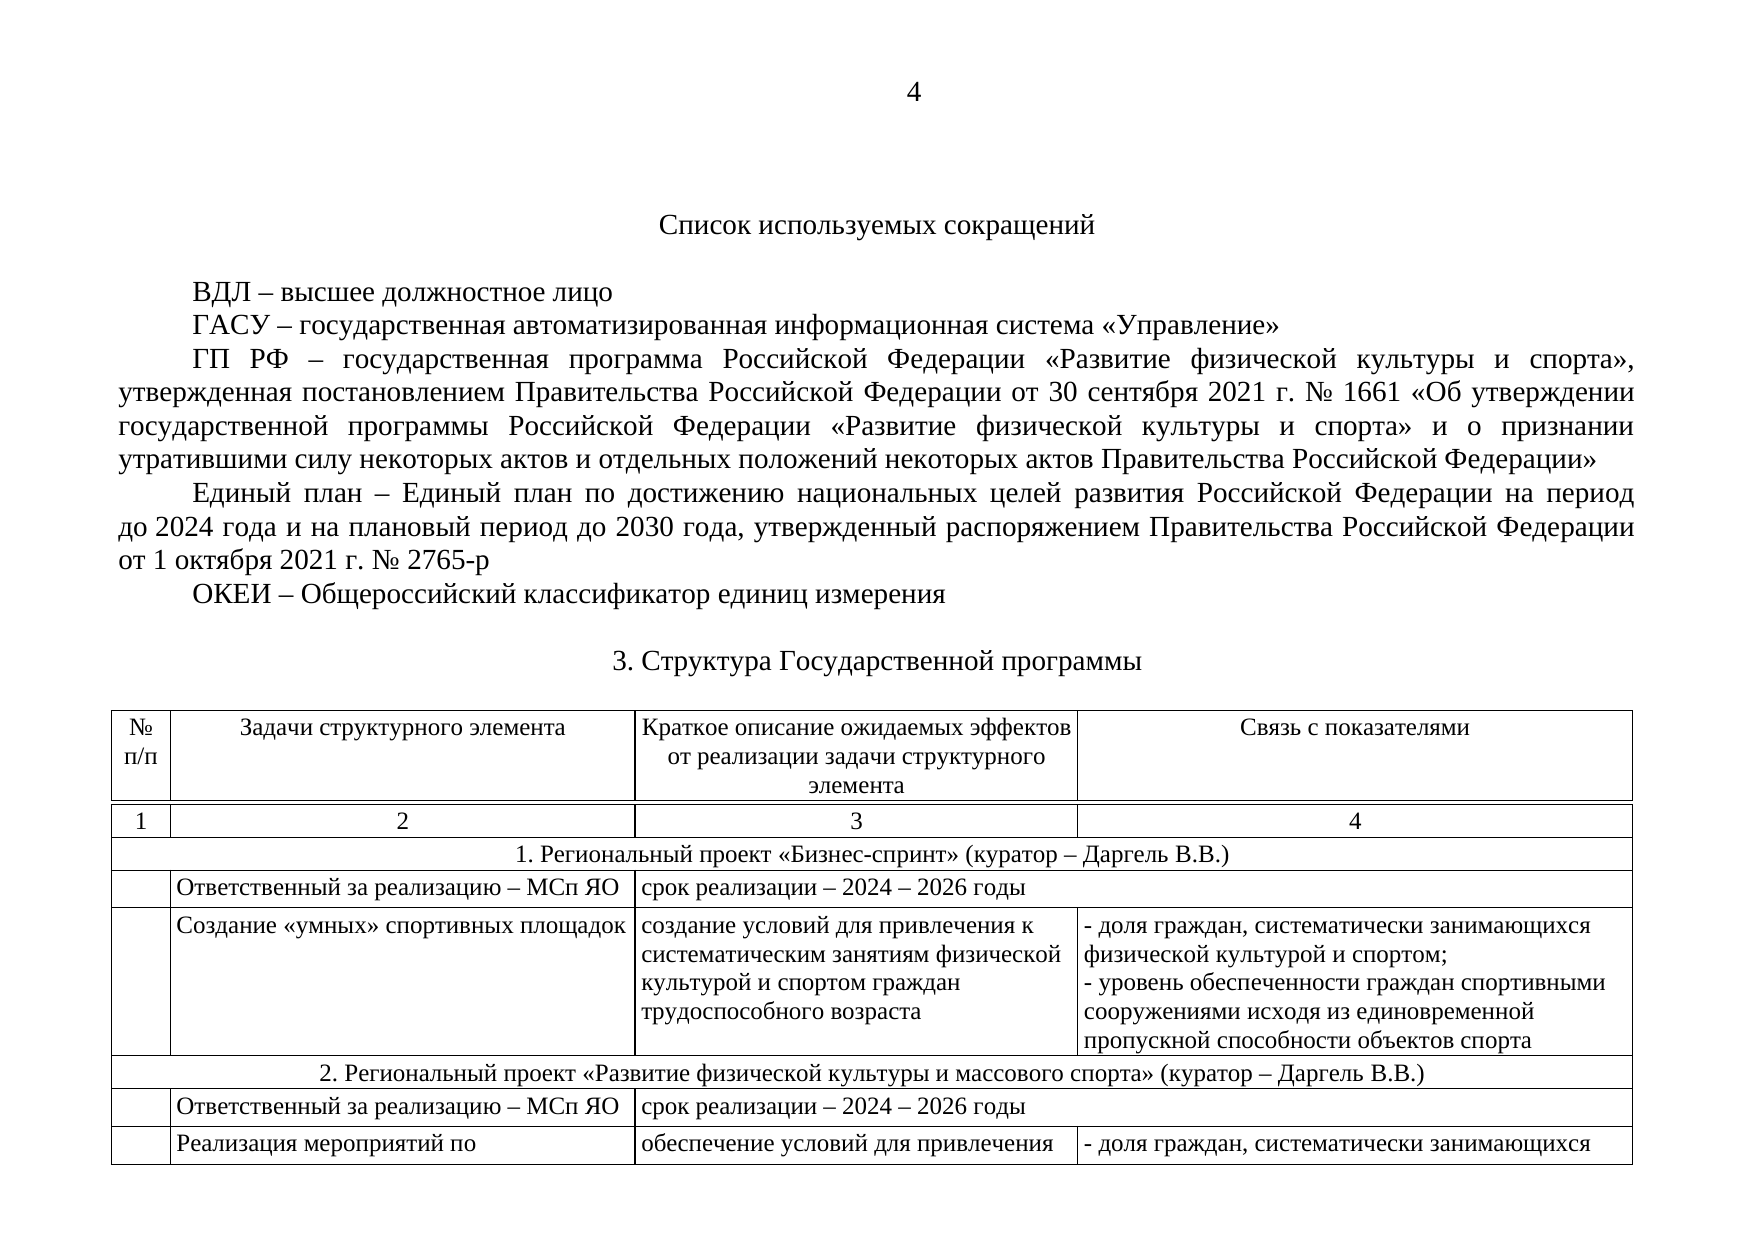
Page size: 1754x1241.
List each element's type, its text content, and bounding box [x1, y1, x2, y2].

text ОКЕИ – Общероссийский классификатор единиц измерения [118, 576, 1636, 609]
table_header Краткое описание ожидаемых эффектов от реализации задачи структурного элемента [636, 711, 1077, 800]
table_cell срок реализации – 2024 – 2026 годы [636, 1089, 1632, 1126]
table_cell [1078, 1127, 1632, 1163]
table_cell [112, 1127, 170, 1163]
table_cell Ответственный за реализацию – МСп ЯО [171, 871, 634, 907]
text ВДЛ – высшее должностное лицо [118, 274, 1636, 307]
text ГП РФ – государственная программа Российской Федерации «Развитие физической культуры и спорта», утвержденная постановлением Правительства Российской Федерации от 30 сентября 2021 г. № 1661 «Об утверждении государственной программы Российской Федерации «Развитие физической культуры и спорта» и о признании утратившими силу некоторых актов и отдельных положений некоторых актов Правительства Российской Федерации» [118, 341, 1636, 475]
table_cell Создание «умных» спортивных площадок [171, 908, 634, 1055]
text ГАСУ – государственная автоматизированная информационная система «Управление» [118, 307, 1636, 341]
table_header Связь с показателями [1078, 711, 1632, 800]
text Единый план – Единый план по достижению национальных целей развития Российской Федерации на период до 2024 года и на плановый период до 2030 года, утвержденный распоряжением Правительства Российской Федерации от 1 октября 2021 г. № 2765-р [118, 475, 1636, 576]
table_header 1 [112, 805, 170, 837]
table_cell [112, 1089, 170, 1126]
table_cell Ответственный за реализацию – МСп ЯО [171, 1089, 634, 1126]
table_header 3 [636, 805, 1077, 837]
table_cell [112, 908, 170, 1055]
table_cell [171, 1127, 634, 1163]
table_header Задачи структурного элемента [171, 711, 634, 800]
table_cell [636, 1127, 1077, 1163]
table_header 4 [1078, 805, 1632, 837]
table_cell создание условий для привлечения к систематическим занятиям физической культурой и спортом граждан трудоспособного возраста [636, 908, 1077, 1055]
text 3. Структура Государственной программы [118, 643, 1636, 676]
table_cell срок реализации – 2024 – 2026 годы [636, 871, 1632, 907]
table_header 2 [171, 805, 634, 837]
text Список используемых сокращений [118, 207, 1636, 240]
table_header № п/п [112, 711, 170, 800]
table_cell [112, 871, 170, 907]
table_cell 1. Региональный проект «Бизнес-спринт» (куратор – Даргель В.В.) [112, 838, 1632, 869]
table_cell 2. Региональный проект «Развитие физической культуры и массового спорта» (куратор – Даргель В.В.) [112, 1056, 1632, 1088]
